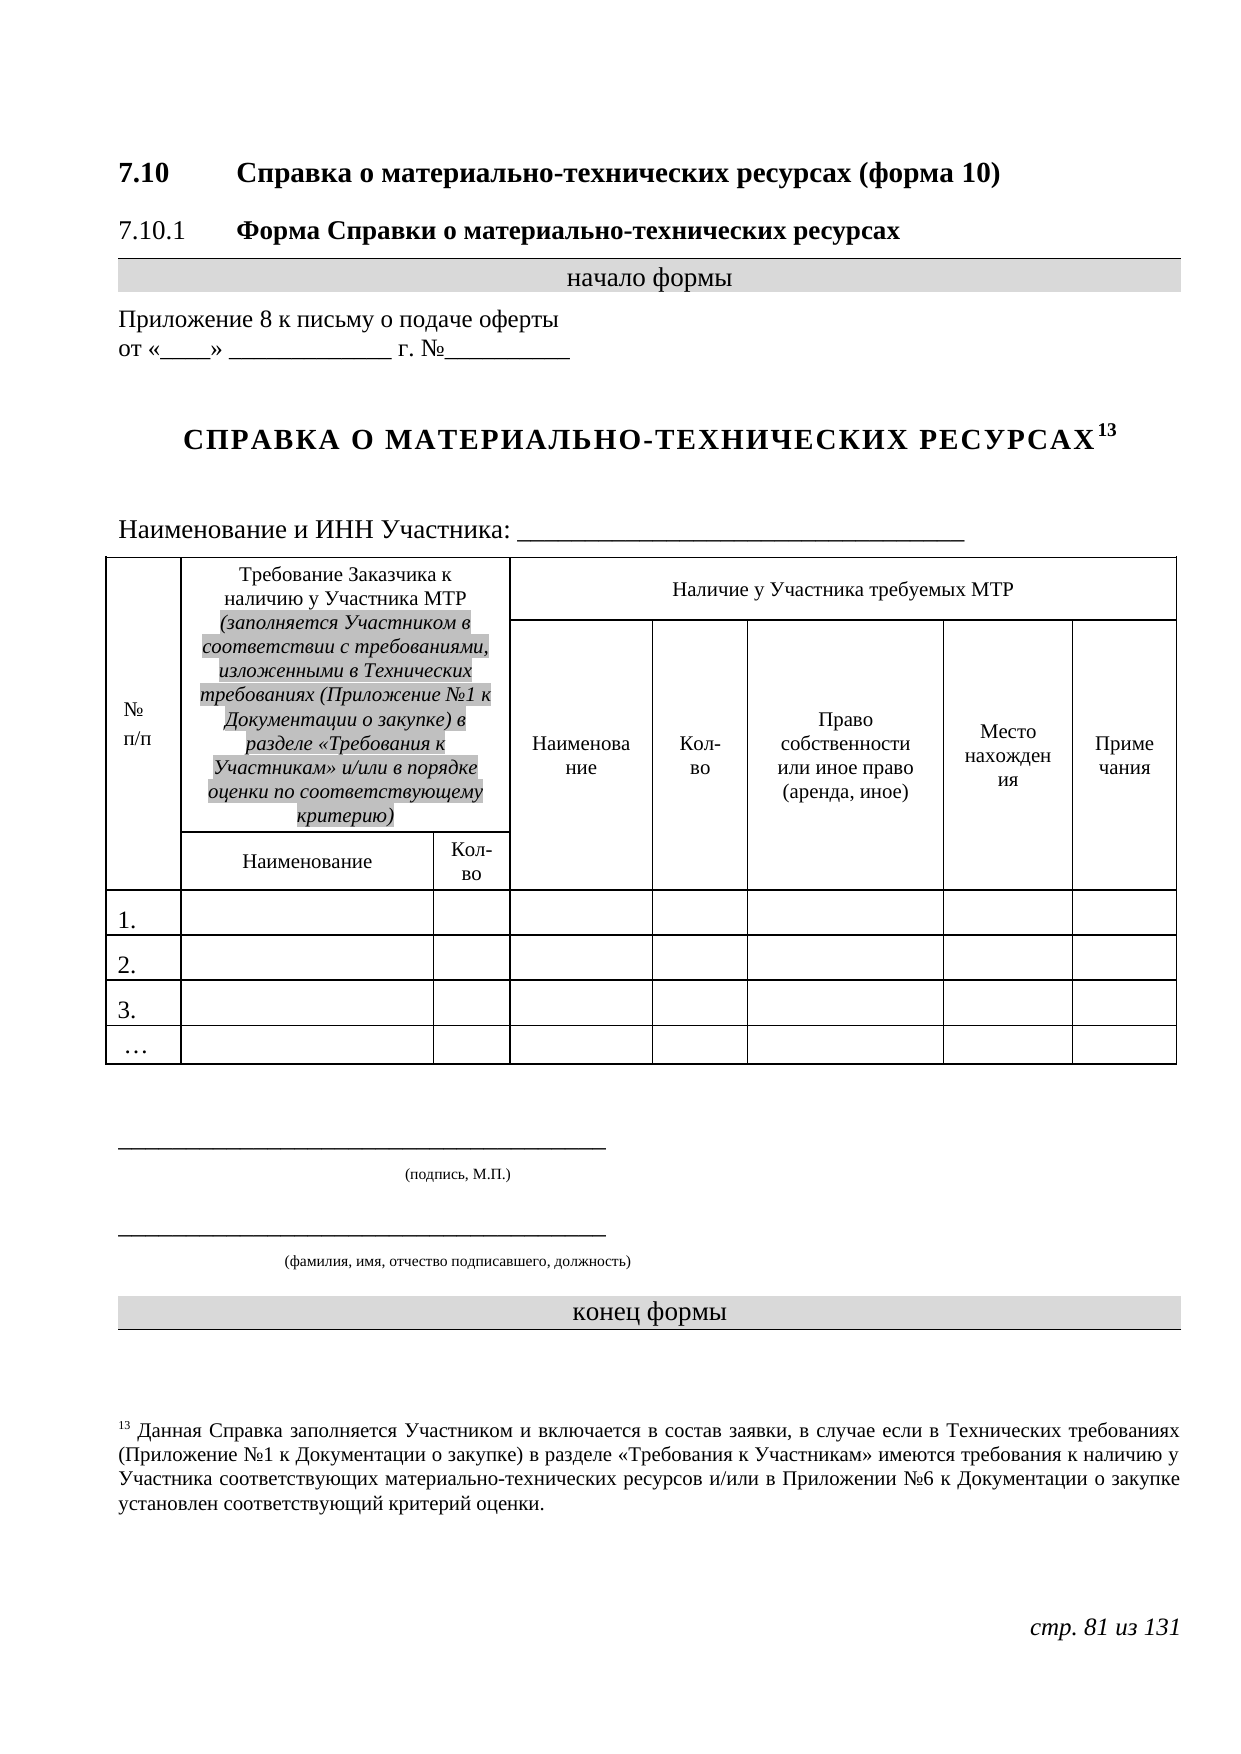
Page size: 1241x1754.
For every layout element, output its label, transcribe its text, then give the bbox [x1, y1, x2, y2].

table_cell Право собственности или иное право (аренда, иное) [748, 621, 943, 889]
table_cell [748, 936, 943, 979]
table_cell [1073, 891, 1176, 934]
table_header Требование Заказчика к наличию у Участника МТР (заполняется Участником в соответствии с требованиями, изложенными в Технических требованиях (Приложение №1 к Документации о закупке) в разделе «Требования к Участникам» и/или в порядке оценки по соответствующему критерию) [182, 558, 509, 831]
table_cell [748, 891, 943, 934]
table_cell [182, 1026, 433, 1063]
table_cell Примечания [1073, 621, 1176, 889]
table_cell … [107, 1026, 180, 1063]
table_cell [511, 981, 652, 1024]
table_cell [748, 981, 943, 1024]
text (фамилия, имя, отчество подписавшего, должность) [118, 1252, 797, 1283]
table_cell [182, 891, 433, 934]
text Наименование и ИНН Участника: _________________________________ [118, 513, 1181, 544]
table_cell [182, 981, 433, 1024]
table_cell [1073, 981, 1176, 1024]
text конец формы [118, 1296, 1181, 1329]
table_cell [511, 936, 652, 979]
text Форма Справки о материально-технических ресурсах [118, 214, 1181, 245]
table_cell [653, 1026, 747, 1063]
table_cell [653, 936, 747, 979]
text Приложение 8 к письму о подаче оферты от «____» _____________ г. №__________ [118, 304, 1181, 362]
table_cell [434, 981, 509, 1024]
table_header Наличие у Участника требуемых МТР [511, 558, 1176, 619]
table_header № п/п [107, 558, 180, 889]
text Справка о материально-технических ресурсах [118, 418, 1181, 457]
table_cell [107, 891, 180, 934]
table_cell Место нахождения [944, 621, 1072, 889]
table_cell [653, 891, 747, 934]
table_cell [944, 1026, 1072, 1063]
table_cell [944, 891, 1072, 934]
table_cell [511, 891, 652, 934]
table_cell Кол-во [653, 621, 747, 889]
table_cell [107, 936, 180, 979]
text ____________________________________ [118, 1208, 1181, 1239]
table_cell Кол-во [434, 833, 509, 889]
table_cell [1073, 936, 1176, 979]
table_cell Наименование [511, 621, 652, 889]
table_cell [511, 1026, 652, 1063]
table_cell [944, 981, 1072, 1024]
table_cell Наименование [182, 833, 433, 889]
text ____________________________________ [118, 1121, 1181, 1152]
table_cell [434, 891, 509, 934]
table_cell [944, 936, 1072, 979]
table_cell [107, 981, 180, 1024]
table_cell [182, 936, 433, 979]
table_cell [434, 1026, 509, 1063]
table_cell [1073, 1026, 1176, 1063]
text (подпись, М.П.) [118, 1164, 797, 1196]
table_cell [434, 936, 509, 979]
text начало формы [118, 259, 1181, 292]
table_cell [748, 1026, 943, 1063]
table_cell [653, 981, 747, 1024]
subtitle Справка о материально-технических ресурсах (форма 10) [118, 156, 1181, 189]
